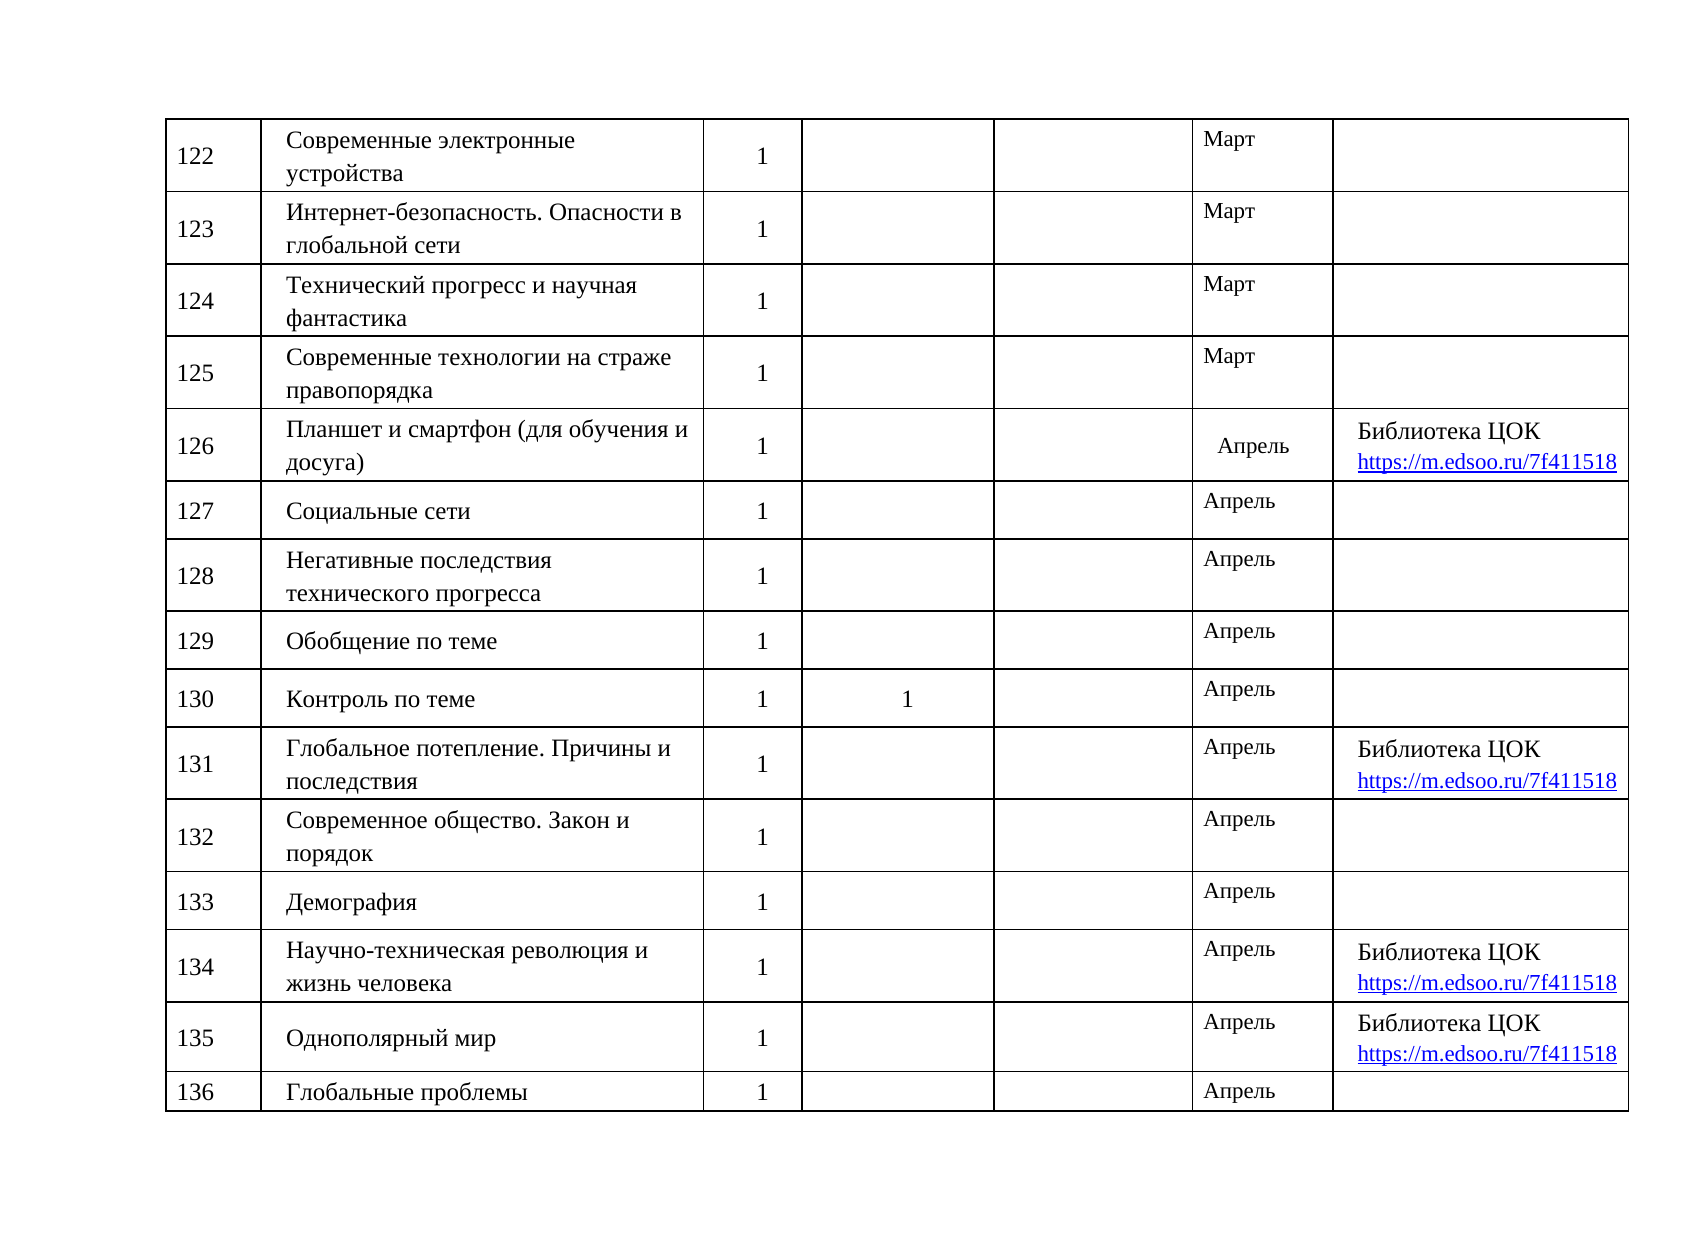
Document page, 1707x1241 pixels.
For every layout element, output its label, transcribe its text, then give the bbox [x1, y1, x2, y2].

table_cell [803, 1003, 993, 1071]
table_cell [995, 1072, 1192, 1110]
table_cell [803, 540, 993, 610]
table_cell [803, 930, 993, 1001]
table_cell Негативные последствия технического прогресса [262, 540, 703, 610]
table_cell [995, 612, 1192, 668]
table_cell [1334, 1003, 1628, 1071]
table_cell [803, 1072, 993, 1110]
table_cell 1 [704, 670, 801, 726]
table_cell Март [1193, 337, 1332, 408]
table_cell [995, 265, 1192, 335]
table_cell Март [1193, 120, 1332, 191]
table_cell [803, 120, 993, 191]
table_cell Апрель [1193, 1072, 1332, 1110]
table_cell [995, 540, 1192, 610]
table_cell [995, 872, 1192, 928]
table_cell [1334, 120, 1628, 191]
table_cell [803, 612, 993, 668]
table_cell [995, 337, 1192, 408]
table_cell [995, 670, 1192, 726]
table_cell 1 [704, 120, 801, 191]
table_cell [995, 728, 1192, 798]
table_cell Апрель [1193, 930, 1332, 1001]
table_cell Современные технологии на страже правопорядка [262, 337, 703, 408]
table_cell 124 [167, 265, 260, 335]
table_cell [803, 800, 993, 871]
table_cell 127 [167, 482, 260, 538]
table_cell Обобщение по теме [262, 612, 703, 668]
table_cell 134 [167, 930, 260, 1001]
table_cell Апрель [1193, 540, 1332, 610]
table_cell 1 [704, 1072, 801, 1110]
table_cell [995, 800, 1192, 871]
table_cell 129 [167, 612, 260, 668]
table_cell 133 [167, 872, 260, 928]
table_cell Апрель [1193, 482, 1332, 538]
table_cell Апрель [1193, 612, 1332, 668]
table_cell 1 [704, 728, 801, 798]
table_cell 1 [803, 670, 993, 726]
table_cell Март [1193, 192, 1332, 263]
table_cell Научно-техническая революция и жизнь человека [262, 930, 703, 1001]
table_cell [803, 872, 993, 928]
table_cell Современные электронные устройства [262, 120, 703, 191]
table_cell [1334, 800, 1628, 871]
table_cell [1334, 482, 1628, 538]
table_cell 1 [704, 612, 801, 668]
table_cell 1 [704, 872, 801, 928]
table_cell Библиотека ЦОК https://m.edsoo.ru/7f411518 [1334, 728, 1628, 798]
table_cell Контроль по теме [262, 670, 703, 726]
table_cell 1 [704, 1003, 801, 1071]
table_cell 1 [704, 409, 801, 480]
table_cell 1 [704, 930, 801, 1001]
table_cell Библиотека ЦОК https://m.edsoo.ru/7f411518 [1334, 409, 1628, 480]
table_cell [1334, 930, 1628, 1001]
table_cell [803, 265, 993, 335]
table_cell 1 [704, 540, 801, 610]
table_cell 1 [704, 482, 801, 538]
table_cell [995, 120, 1192, 191]
table_cell [1334, 612, 1628, 668]
table_cell Апрель [1193, 872, 1332, 928]
table_cell [1334, 540, 1628, 610]
table_cell [803, 337, 993, 408]
table_cell [803, 192, 993, 263]
table_cell [1334, 1072, 1628, 1110]
table_cell Апрель [1193, 728, 1332, 798]
table_cell [1334, 337, 1628, 408]
table_cell Технический прогресс и научная фантастика [262, 265, 703, 335]
table_cell [803, 728, 993, 798]
table_cell Современное общество. Закон и порядок [262, 800, 703, 871]
table_cell [1334, 670, 1628, 726]
table_cell 1 [704, 337, 801, 408]
table_cell 123 [167, 192, 260, 263]
table_cell [1334, 265, 1628, 335]
table_cell [803, 409, 993, 480]
table_cell [995, 409, 1192, 480]
table_cell [803, 482, 993, 538]
table_cell 136 [167, 1072, 260, 1110]
table_cell 132 [167, 800, 260, 871]
table_cell [995, 930, 1192, 1001]
table_cell 1 [704, 800, 801, 871]
table_cell 1 [704, 192, 801, 263]
table_cell 125 [167, 337, 260, 408]
table_cell Демография [262, 872, 703, 928]
table_cell Интернет-безопасность. Опасности в глобальной сети [262, 192, 703, 263]
table_cell [1334, 192, 1628, 263]
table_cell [262, 1072, 703, 1110]
table_cell [995, 1003, 1192, 1071]
table_cell 128 [167, 540, 260, 610]
table_cell 122 [167, 120, 260, 191]
table_cell 131 [167, 728, 260, 798]
table_cell 1 [704, 265, 801, 335]
table_cell [995, 192, 1192, 263]
table_cell 130 [167, 670, 260, 726]
table_cell Март [1193, 265, 1332, 335]
table_cell Однополярный мир [262, 1003, 703, 1071]
table_cell Апрель [1193, 800, 1332, 871]
table_cell 126 [167, 409, 260, 480]
table_cell Социальные сети [262, 482, 703, 538]
table_cell Апрель [1193, 409, 1332, 480]
table_cell Апрель [1193, 670, 1332, 726]
table_cell [995, 482, 1192, 538]
table_cell Глобальное потепление. Причины и последствия [262, 728, 703, 798]
table_cell Планшет и смартфон (для обучения и досуга) [262, 409, 703, 480]
table_cell Апрель [1193, 1003, 1332, 1071]
table_cell 135 [167, 1003, 260, 1071]
table_cell [1334, 872, 1628, 928]
